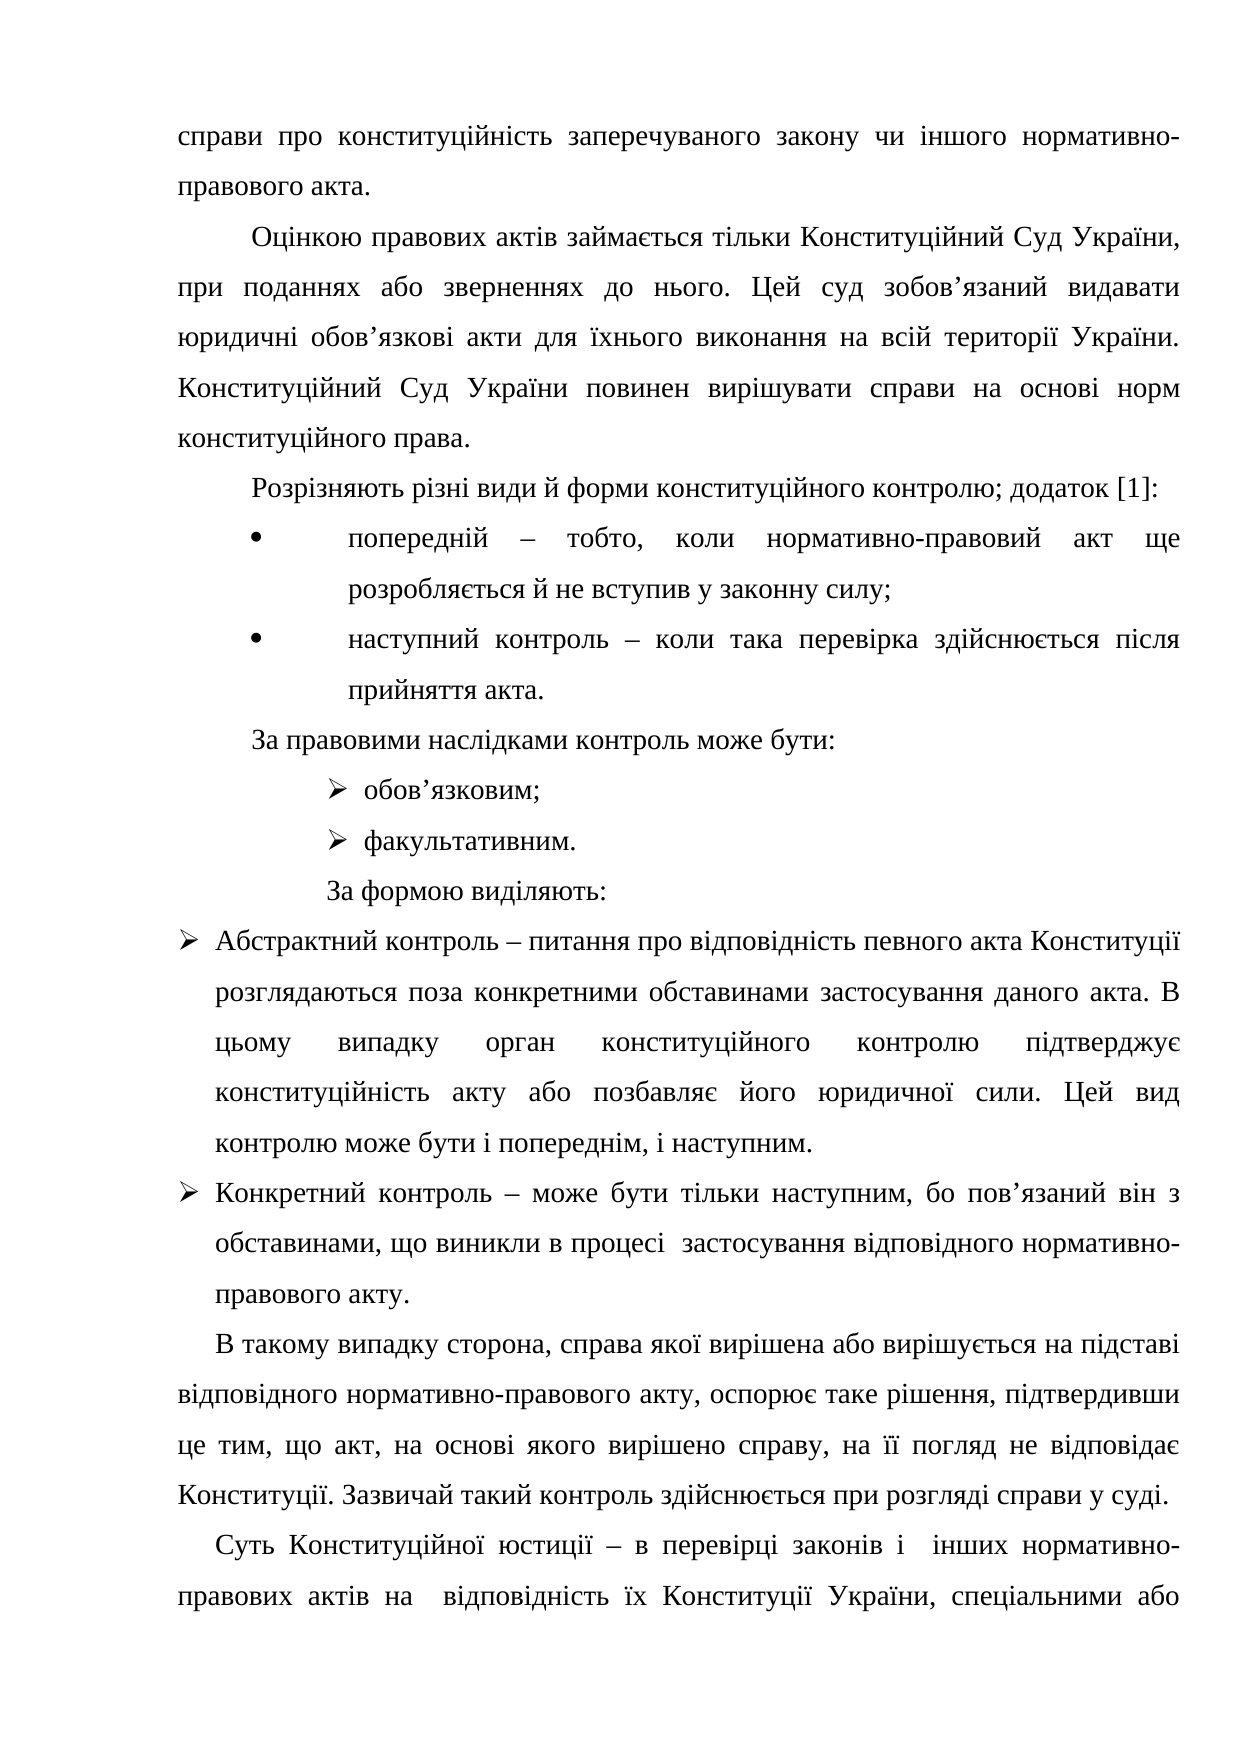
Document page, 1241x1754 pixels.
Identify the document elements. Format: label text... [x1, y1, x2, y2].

text В такому випадку сторона, справа якої вирішена або вирішується на підставі відповідного нормативно-правового акту, оспорює таке рішення, підтвердивши це тим, що акт, на основі якого вирішено справу, на її погляд не відповідає Конституції. Зазвичай такий контроль здійснюється при розгляді справи у суді. [177, 1326, 1181, 1511]
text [177, 118, 1181, 202]
text За формою виділяють: [326, 873, 1181, 907]
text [177, 1527, 1181, 1611]
list факультативним. [326, 823, 1181, 856]
text За правовими наслідками контроль може бути: [251, 722, 1181, 756]
list Конкретний контроль – може бути тільки наступним, бо пов’язаний він з обставинами, що виникли в процесі застосування відповідного нормативно-правового акту. [177, 1175, 1181, 1309]
list обов’язковим; [326, 772, 1181, 806]
text Оцінкою правових актів займається тільки Конституційний Суд України, при поданнях або зверненнях до нього. Цей суд зобов’язаний видавати юридичні обов’язкові акти для їхнього виконання на всій території України. Конституційний Суд України повинен вирішувати справи на основі норм конституційного права. [177, 219, 1181, 453]
text Розрізняють різні види й форми конституційного контролю; додаток [1]: [177, 470, 1181, 504]
list Абстрактний контроль – питання про відповідність певного акта Конституції розглядаються поза конкретними обставинами застосування даного акта. В цьому випадку орган конституційного контролю підтверджує конституційність акту або позбавляє його юридичної сили. Цей вид контролю може бути і попереднім, і наступним. [177, 923, 1181, 1158]
list наступний контроль – коли така перевірка здійснюється після прийняття акта. [251, 621, 1181, 705]
list попередній – тобто, коли нормативно-правовий акт ще розробляється й не вступив у законну силу; [251, 521, 1181, 604]
